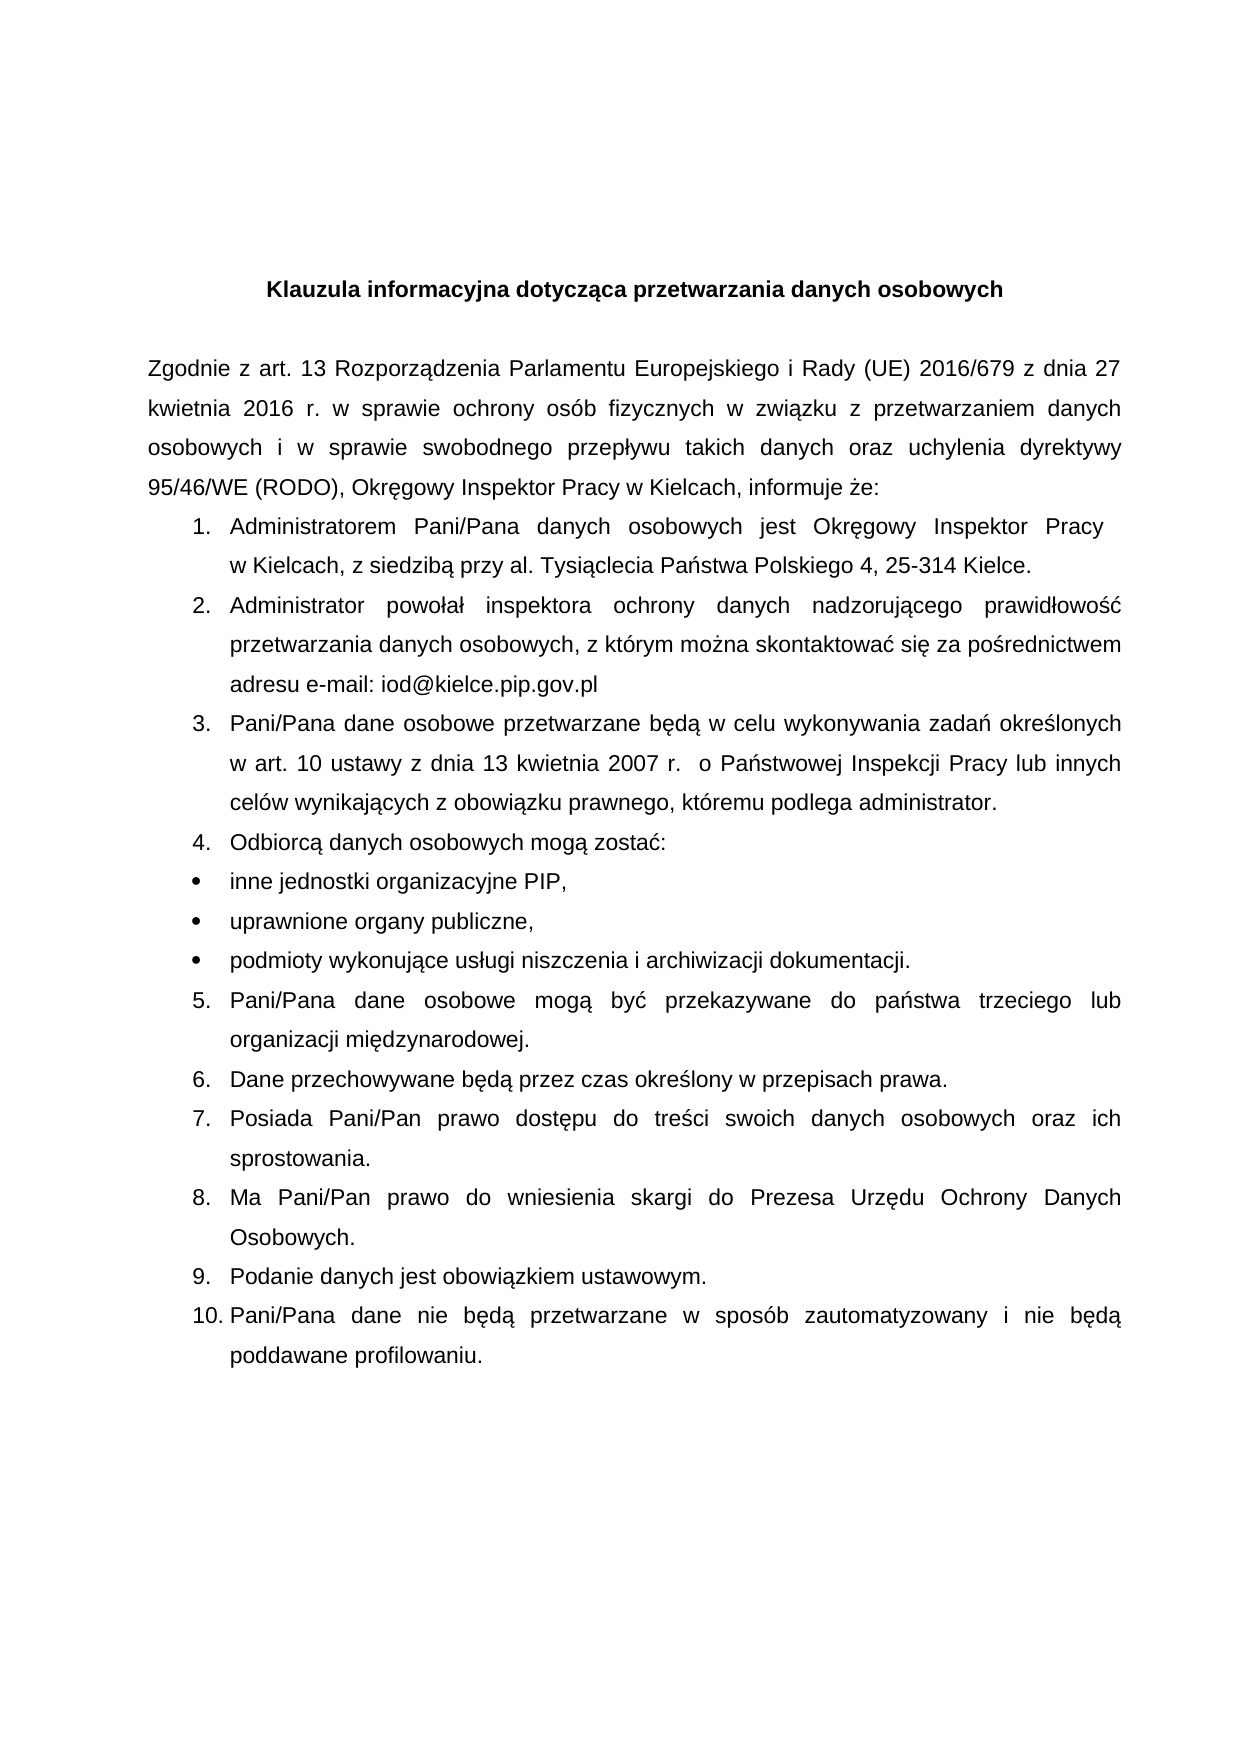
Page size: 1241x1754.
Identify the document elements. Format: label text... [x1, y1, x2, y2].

list Pani/Pana dane osobowe przetwarzane będą w celu wykonywania zadań określonych w art. 10 ustawy z dnia 13 kwietnia 2007 r. o Państwowej Inspekcji Pracy lub innych celów wynikających z obowiązku prawnego, któremu podlega administrator. [192, 710, 1122, 816]
list Administratorem Pani/Pana danych osobowych jest Okręgowy Inspektor Pracy w Kielcach, z siedzibą przy al. Tysiąclecia Państwa Polskiego 4, 25-314 Kielce. [192, 513, 1122, 579]
list Ma Pani/Pan prawo do wniesienia skargi do Prezesa Urzędu Ochrony Danych Osobowych. [192, 1184, 1122, 1250]
list Pani/Pana dane nie będą przetwarzane w sposób zautomatyzowany i nie będą poddawane profilowaniu. [192, 1302, 1122, 1368]
list Dane przechowywane będą przez czas określony w przepisach prawa. [192, 1066, 1122, 1092]
text Klauzula informacyjna dotycząca przetwarzania danych osobowych [148, 276, 1122, 302]
list Administrator powołał inspektora ochrony danych nadzorującego prawidłowość przetwarzania danych osobowych, z którym można skontaktować się za pośrednictwem adresu e-mail: iod@kielce.pip.gov.pl [192, 592, 1122, 697]
list Podanie danych jest obowiązkiem ustawowym. [192, 1263, 1122, 1289]
list Odbiorcą danych osobowych mogą zostać: [192, 829, 1122, 855]
list inne jednostki organizacyjne PIP, [192, 868, 1122, 894]
list uprawnione organy publiczne, [192, 908, 1122, 934]
list Pani/Pana dane osobowe mogą być przekazywane do państwa trzeciego lub organizacji międzynarodowej. [192, 987, 1122, 1052]
text Zgodnie z art. 13 Rozporządzenia Parlamentu Europejskiego i Rady (UE) 2016/679 z dnia 27 kwietnia 2016 r. w sprawie ochrony osób fizycznych w związku z przetwarzaniem danych osobowych i w sprawie swobodnego przepływu takich danych oraz uchylenia dyrektywy 95/46/WE (RODO), Okręgowy Inspektor Pracy w Kielcach, informuje że: [148, 355, 1122, 500]
list Posiada Pani/Pan prawo dostępu do treści swoich danych osobowych oraz ich sprostowania. [192, 1105, 1122, 1171]
list podmioty wykonujące usługi niszczenia i archiwizacji dokumentacji. [192, 947, 1122, 973]
